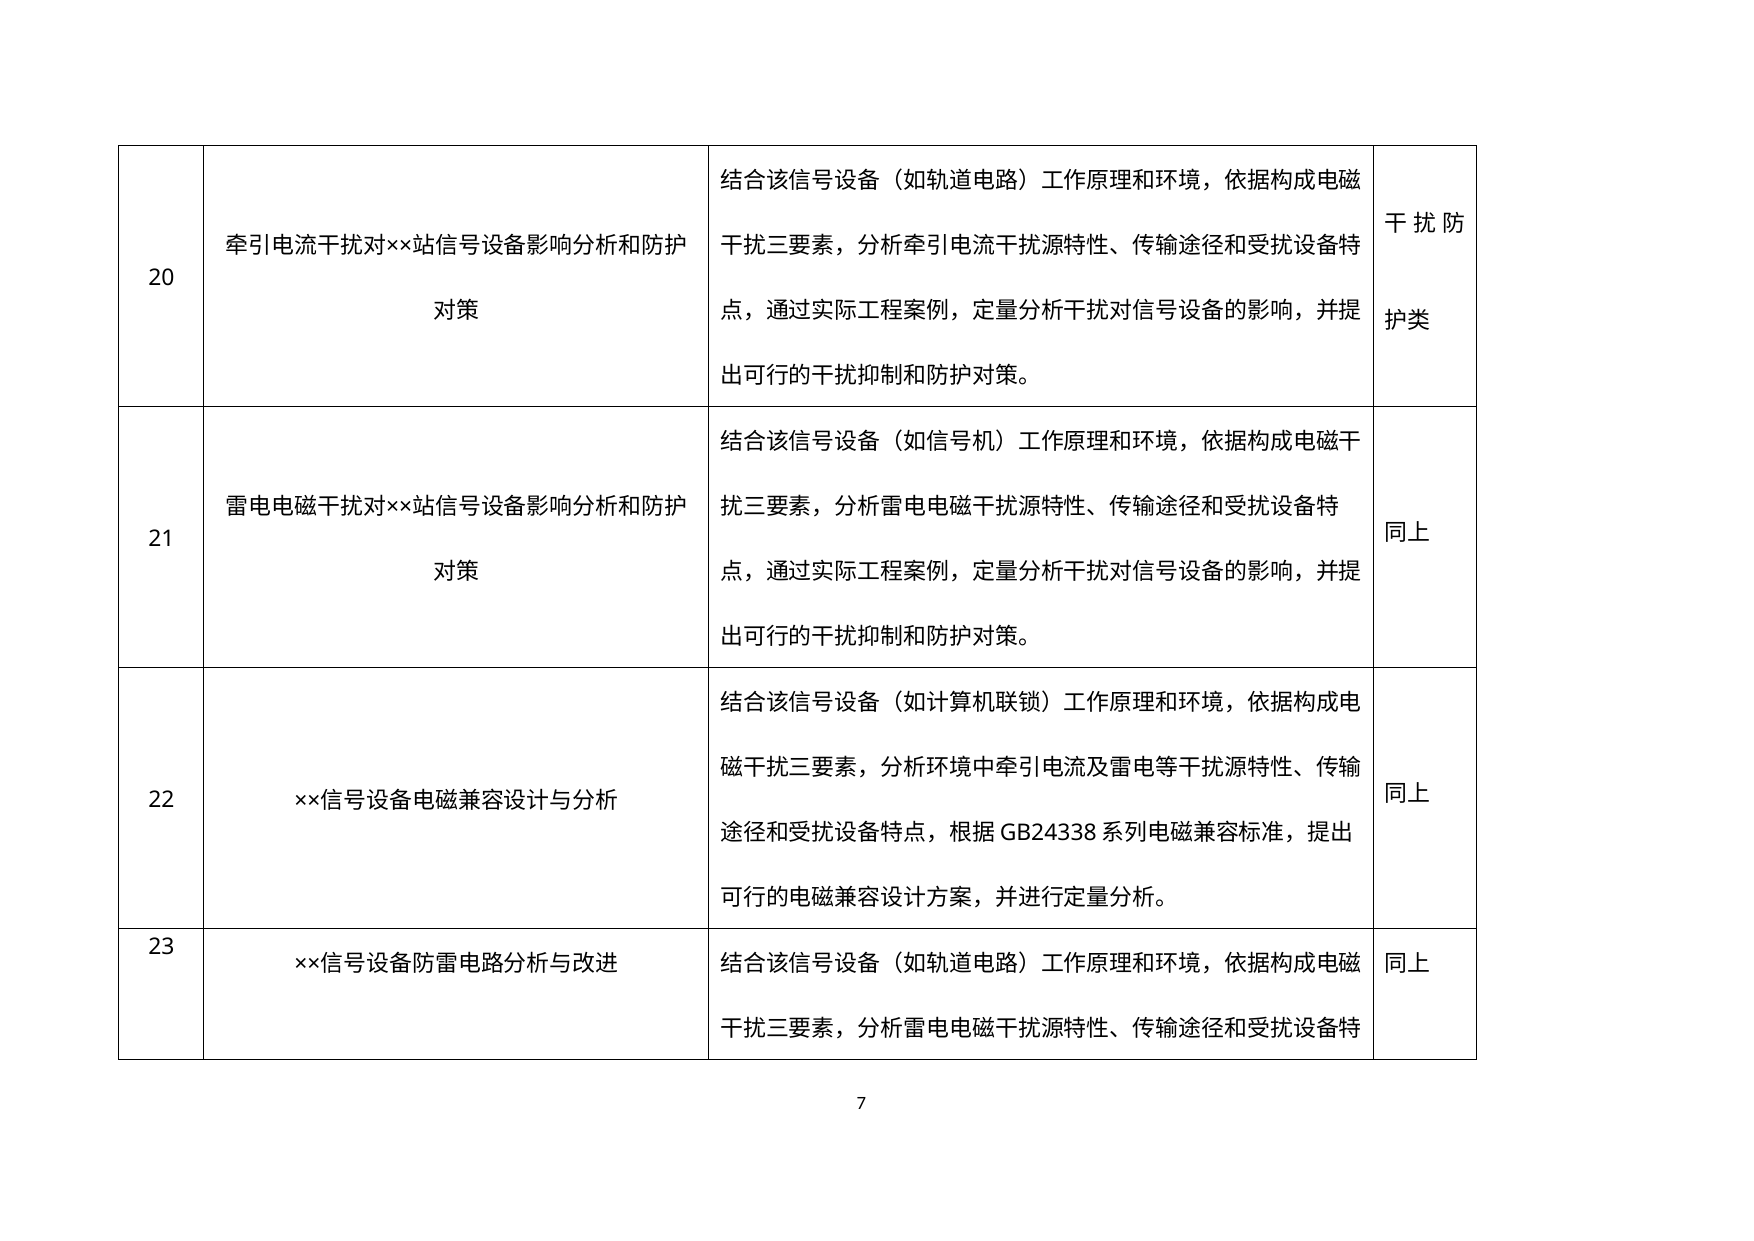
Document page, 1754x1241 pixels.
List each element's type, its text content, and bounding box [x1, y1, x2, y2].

table_cell 牵引电流干扰对××站信号设备影响分析和防护对策 [204, 146, 708, 406]
table_cell 雷电电磁干扰对××站信号设备影响分析和防护对策 [204, 407, 708, 667]
table_cell 同上 [1374, 929, 1476, 1059]
table_cell 同上 [1374, 668, 1476, 928]
table_cell 22 [119, 668, 203, 928]
table_cell 20 [119, 146, 203, 406]
table_cell ××信号设备电磁兼容设计与分析 [204, 668, 708, 928]
table_cell 21 [119, 407, 203, 667]
table_cell ××信号设备防雷电路分析与改进 [204, 929, 708, 1059]
table_cell 结合该信号设备（如计算机联锁）工作原理和环境，依据构成电磁干扰三要素，分析环境中牵引电流及雷电等干扰源特性、传输途径和受扰设备特点，根据GB24338系列电磁兼容标准，提出可行的电磁兼容设计方案，并进行定量分析。 [709, 668, 1373, 928]
table_cell 结合该信号设备（如信号机）工作原理和环境，依据构成电磁干扰三要素，分析雷电电磁干扰源特性、传输途径和受扰设备特点，通过实际工程案例，定量分析干扰对信号设备的影响，并提出可行的干扰抑制和防护对策。 [709, 407, 1373, 667]
table_cell 干扰防护类 [1374, 146, 1476, 406]
table_cell 结合该信号设备（如轨道电路）工作原理和环境，依据构成电磁干扰三要素，分析牵引电流干扰源特性、传输途径和受扰设备特点，通过实际工程案例，定量分析干扰对信号设备的影响，并提出可行的干扰抑制和防护对策。 [709, 146, 1373, 406]
table_cell 23 [119, 929, 203, 1059]
table_cell 同上 [1374, 407, 1476, 667]
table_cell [709, 929, 1373, 1059]
